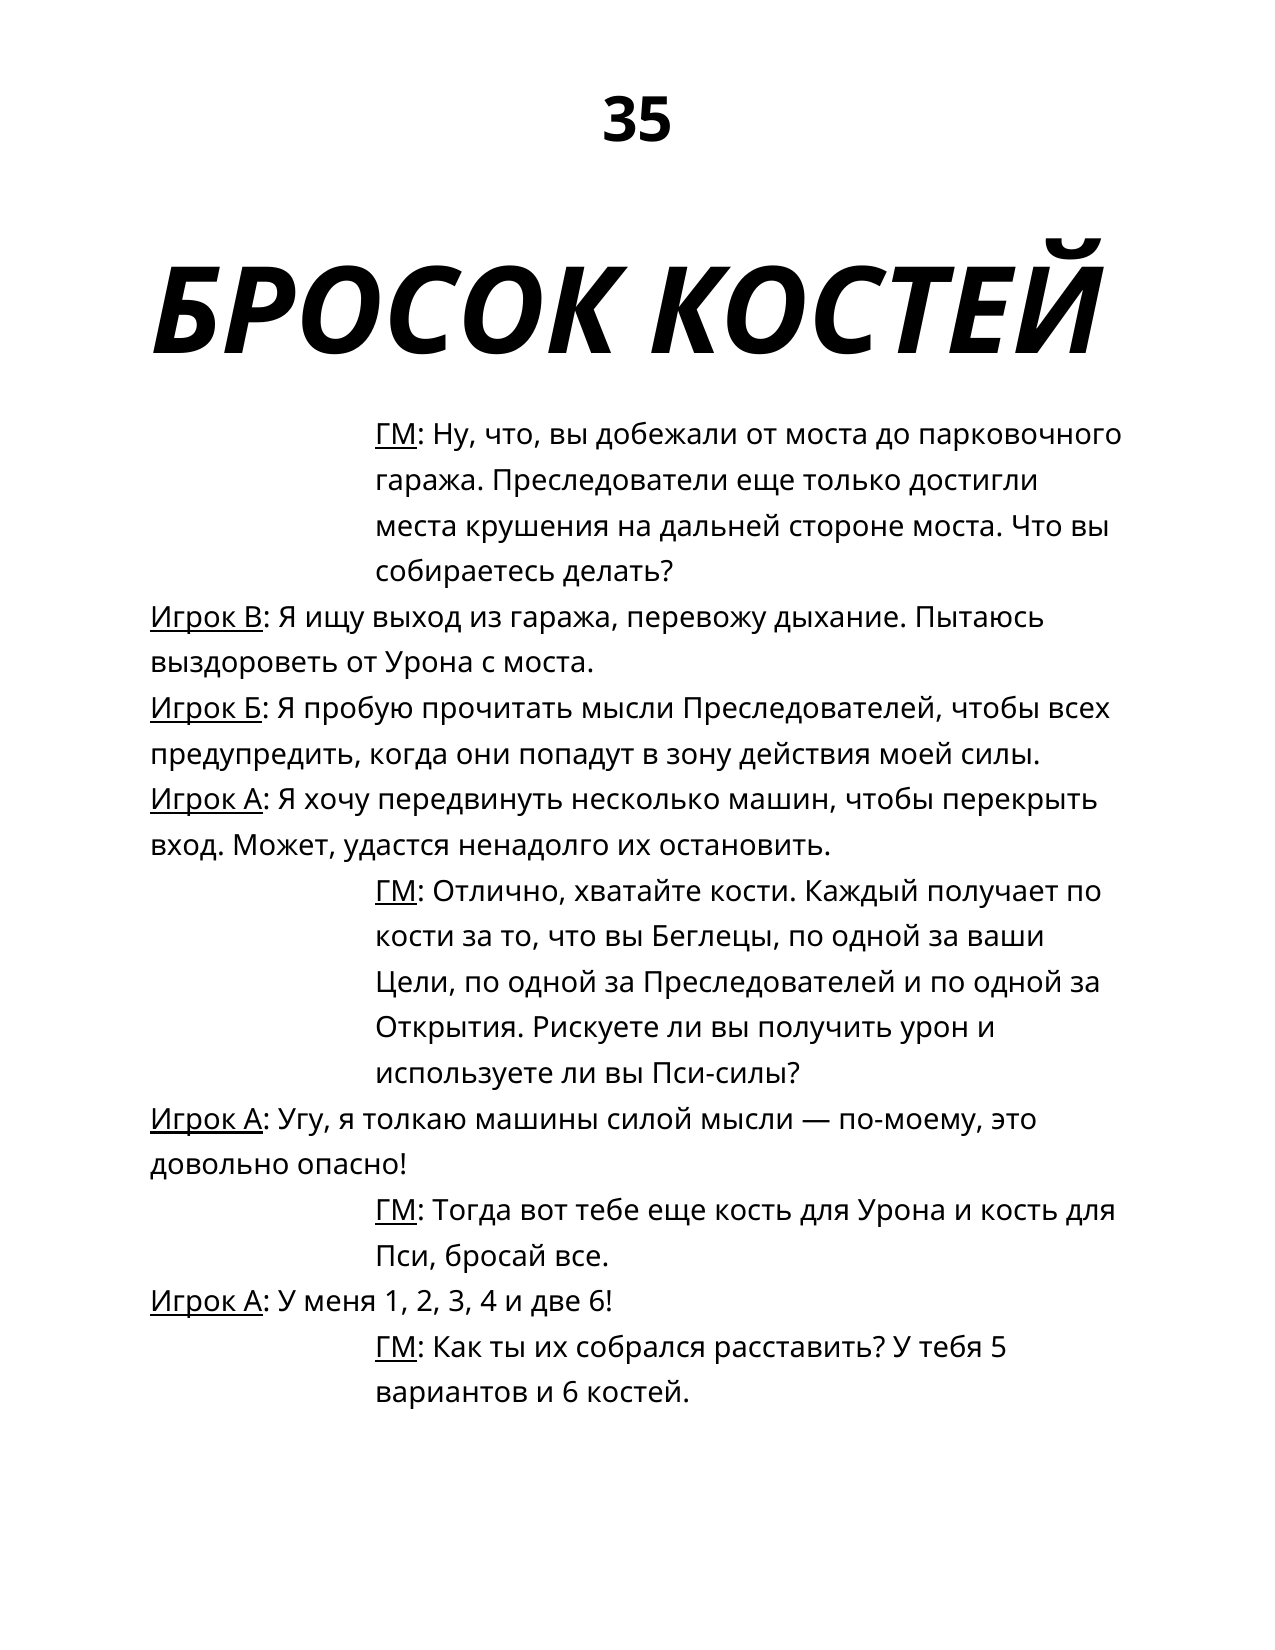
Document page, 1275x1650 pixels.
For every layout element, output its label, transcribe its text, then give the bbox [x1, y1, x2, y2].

text Игрок А: Я хочу передвинуть несколько машин, чтобы перекрыть вход. Может, удастся ненадолго их остановить. [150, 779, 1125, 864]
text Игрок А: Угу, я толкаю машины силой мысли — по-моему, это довольно опасно! [150, 1098, 1125, 1183]
text ГМ: Как ты их собрался расставить? У тебя 5 вариантов и 6 костей. [375, 1326, 1125, 1411]
text Игрок Б: Я пробую прочитать мысли Преследователей, чтобы всех предупредить, когда они попадут в зону действия моей силы. [150, 687, 1125, 773]
text Игрок В: Я ищу выход из гаража, перевожу дыхание. Пытаюсь выздороветь от Урона с моста. [150, 596, 1125, 681]
text ГМ: Тогда вот тебе еще кость для Урона и кость для Пси, бросай все. [375, 1189, 1125, 1274]
text БРОСОК КОСТЕЙ [150, 224, 1125, 389]
text Игрок А: У меня 1, 2, 3, 4 и две 6! [150, 1281, 1125, 1320]
text ГМ: Отлично, хватайте кости. Каждый получает по кости за то, что вы Беглецы, по одной за ваши Цели, по одной за Преследователей и по одной за Открытия. Рискуете ли вы получить урон и используете ли вы Пси-силы? [375, 870, 1125, 1092]
text ГМ: Ну, что, вы добежали от моста до парковочного гаража. Преследователи еще только достигли места крушения на дальней стороне моста. Что вы собираетесь делать? [375, 414, 1125, 590]
